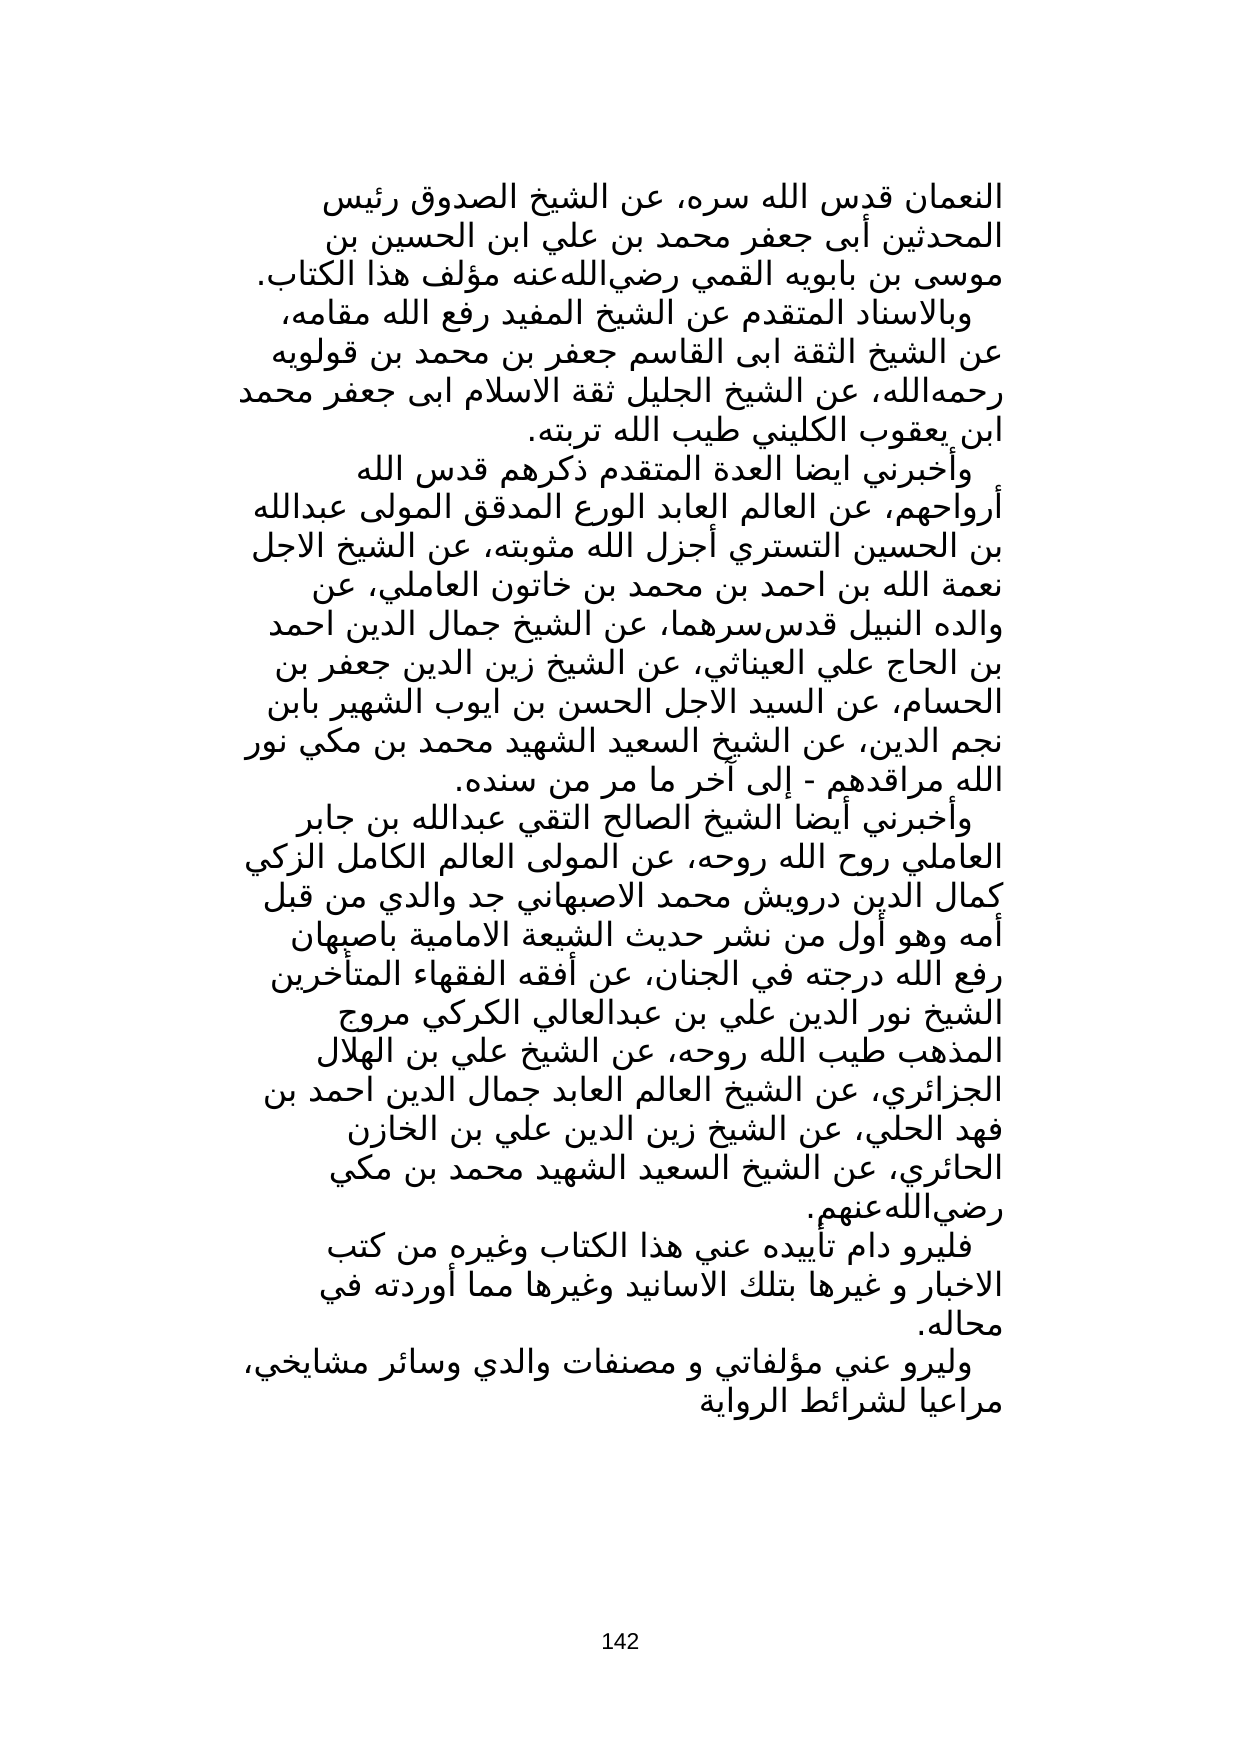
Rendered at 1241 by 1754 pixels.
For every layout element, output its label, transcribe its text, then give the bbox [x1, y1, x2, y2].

text وأخبرني أيضا الشيخ الصالح التقي عبدالله بن جابر العاملي روح الله روحه، عن المولى العالم الكامل الزكي كمال الدين درويش محمد الاصبهاني جد والدي من قبل أمه وهو أول من نشر حديث الشيعة الامامية باصبهان رفع الله درجته في الجنان، عن أفقه الفقهاء المتأخرين الشيخ نور الدين علي بن عبدالعالي الكركي مروج المذهب طيب الله روحه، عن الشيخ علي بن الهلال الجزائري، عن الشيخ العالم العابد جمال الدين احمد بن فهد الحلي، عن الشيخ زين الدين علي بن الخازن الحائري، عن الشيخ السعيد الشهيد محمد بن مكي رضي‌الله‌عنهم. [236, 799, 1004, 1226]
text وأخبرني ايضا العدة المتقدم ذكرهم قدس الله أرواحهم، عن العالم العابد الورع المدقق المولى عبدالله بن الحسين التستري أجزل الله مثوبته، عن الشيخ الاجل نعمة الله بن احمد بن محمد بن خاتون العاملي، عن والده النبيل قدس‌سرهما، عن الشيخ جمال الدين احمد بن الحاج علي العيناثي، عن الشيخ زين الدين جعفر بن الحسام، عن السيد الاجل الحسن بن ايوب الشهير بابن نجم الدين، عن الشيخ السعيد الشهيد محمد بن مكي نور الله مراقدهم - إلى آخر ما مر من سنده. [236, 449, 1004, 799]
text وليرو عني مؤلفاتي و مصنفات والدي وسائر مشايخي، مراعيا لشرائط الرواية [236, 1343, 1004, 1421]
text فليرو دام تأييده عني هذا الكتاب وغيره من كتب الاخبار و غيرها بتلك الاسانيد وغيرها مما أوردته في محاله. [236, 1226, 1004, 1343]
text وبالاسناد المتقدم عن الشيخ المفيد رفع الله مقامه، عن الشيخ الثقة ابى القاسم جعفر بن محمد بن قولويه رحمه‌الله، عن الشيخ الجليل ثقة الاسلام ابى جعفر محمد ابن يعقوب الكليني طيب الله تربته. [236, 294, 1004, 449]
text النعمان قدس الله سره، عن الشيخ الصدوق رئيس المحدثين أبى جعفر محمد بن علي ابن الحسين بن موسى بن بابويه القمي رضي‌الله‌عنه مؤلف هذا الكتاب. [236, 177, 1004, 294]
